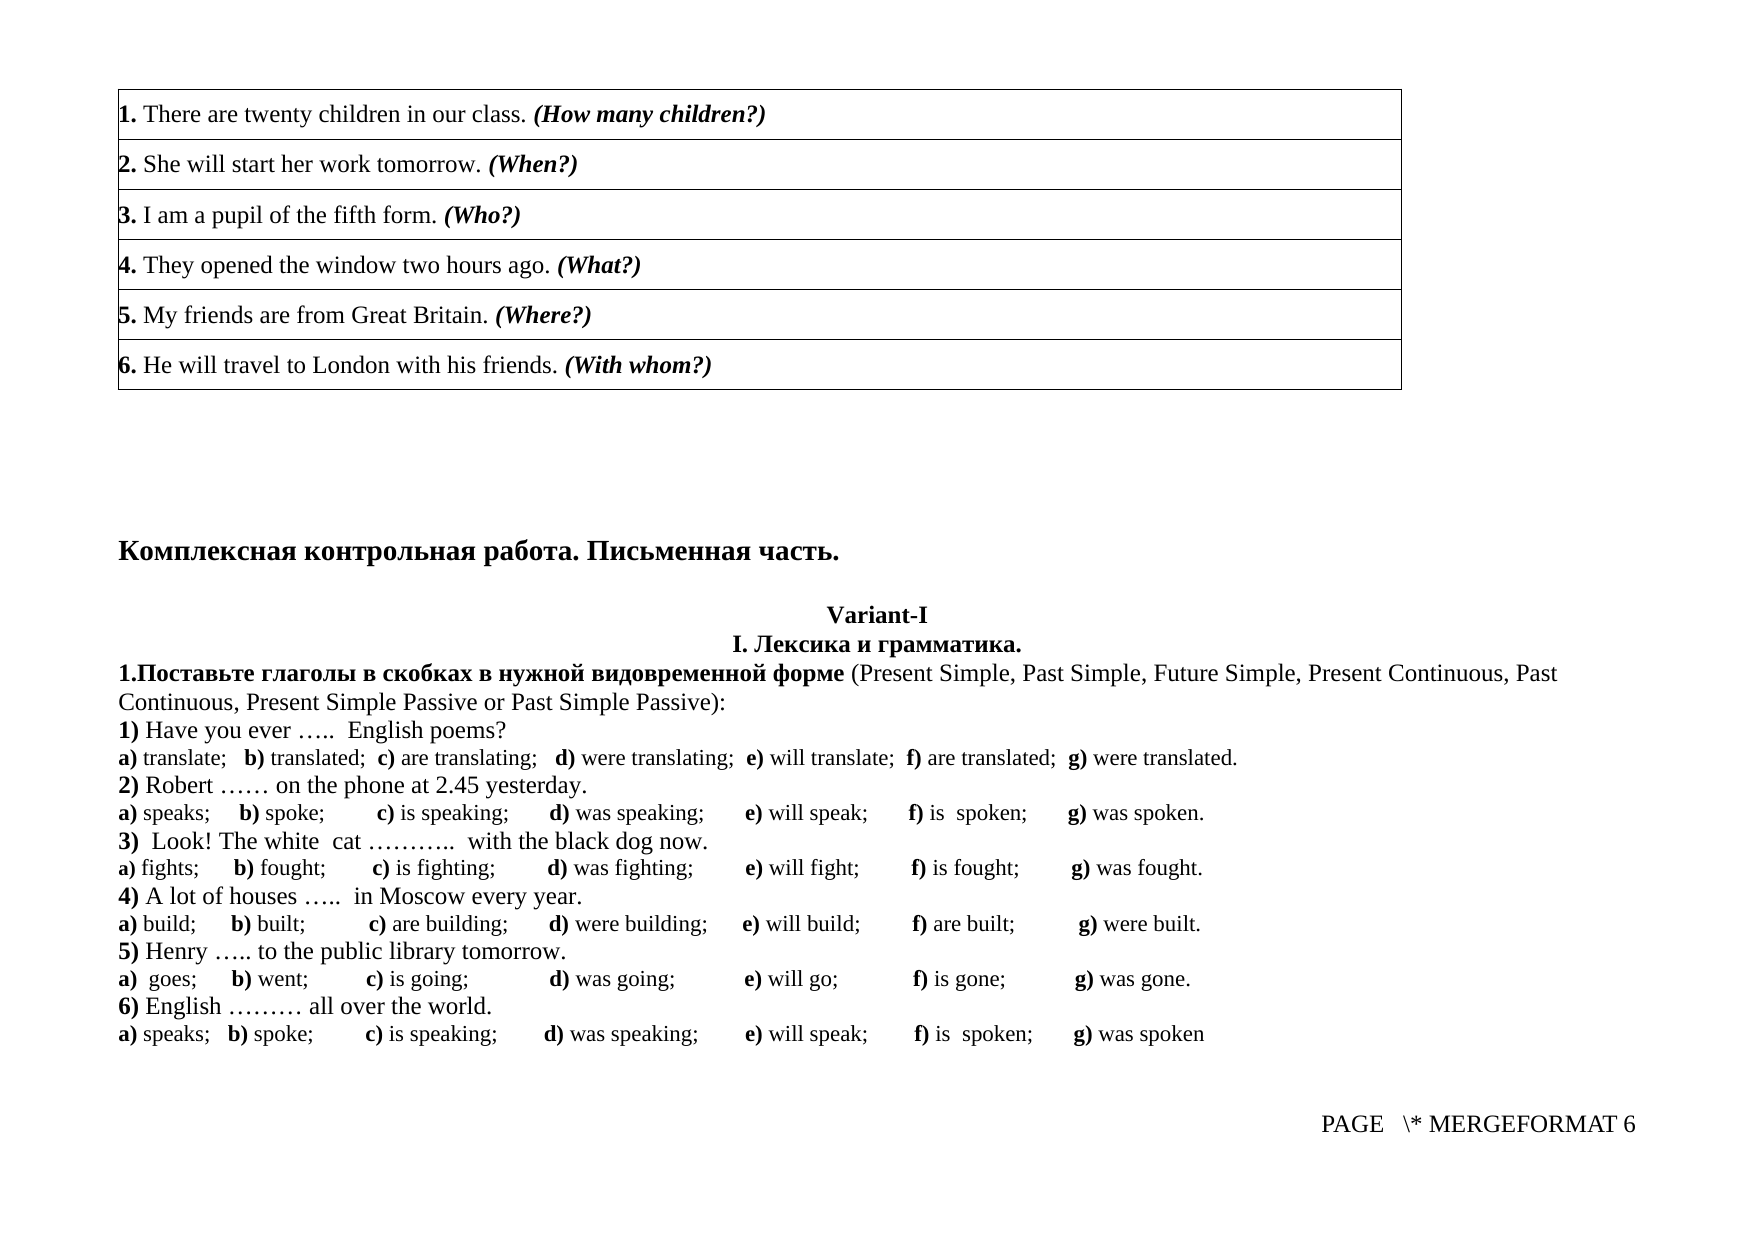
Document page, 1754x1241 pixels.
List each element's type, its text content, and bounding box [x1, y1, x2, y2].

text 6) English ……… all over the world. [118, 991, 1636, 1020]
text 3) Look! The white cat ……….. with the black dog now. [118, 826, 1636, 854]
table_cell 4. They opened the window two hours ago. (What?) [119, 240, 1401, 289]
text a) translate; b) translated; c) are translating; d) were translating; e) will translate; f) are translated; g) were translated. [118, 744, 1636, 771]
text Комплексная контрольная работа. Письменная часть. [118, 533, 1636, 567]
text a) build; b) built; c) are building; d) were building; e) will build; f) are built; g) were built. [118, 909, 1636, 936]
text a) speaks; b) spoke; c) is speaking; d) was speaking; e) will speak; f) is spoken; g) was spoken [118, 1020, 1636, 1046]
text 1) Have you ever ….. English poems? [118, 716, 1636, 744]
text I. Лексика и грамматика. [118, 629, 1636, 658]
text a) fights; b) fought; c) is fighting; d) was fighting; e) will fight; f) is fought; g) was fought. [118, 854, 1636, 881]
text 5) Henry ….. to the public library tomorrow. [118, 936, 1636, 965]
table_cell 3. I am a pupil of the fifth form. (Who?) [119, 190, 1401, 239]
text Variant-I [118, 601, 1636, 629]
text 1.Поставьте глаголы в скобках в нужной видовременной форме (Present Simple, Past Simple, Future Simple, Present Continuous, Past Continuous, Present Simple Passive or Past Simple Passive): [118, 658, 1636, 716]
text a) speaks; b) spoke; c) is speaking; d) was speaking; e) will speak; f) is spoken; g) was spoken. [118, 799, 1636, 826]
text 2) Robert …… on the phone at 2.45 yesterday. [118, 771, 1636, 799]
text 4) A lot of houses ….. in Moscow every year. [118, 881, 1636, 909]
table_cell 2. She will start her work tomorrow. (When?) [119, 140, 1401, 189]
table_cell 5. My friends are from Great Britain. (Where?) [119, 290, 1401, 339]
table_cell 6. He will travel to London with his friends. (With whom?) [119, 340, 1401, 389]
text a) goes; b) went; c) is going; d) was going; e) will go; f) is gone; g) was gone. [118, 965, 1636, 991]
table_header 1. There are twenty children in our class. (How many children?) [119, 90, 1401, 139]
